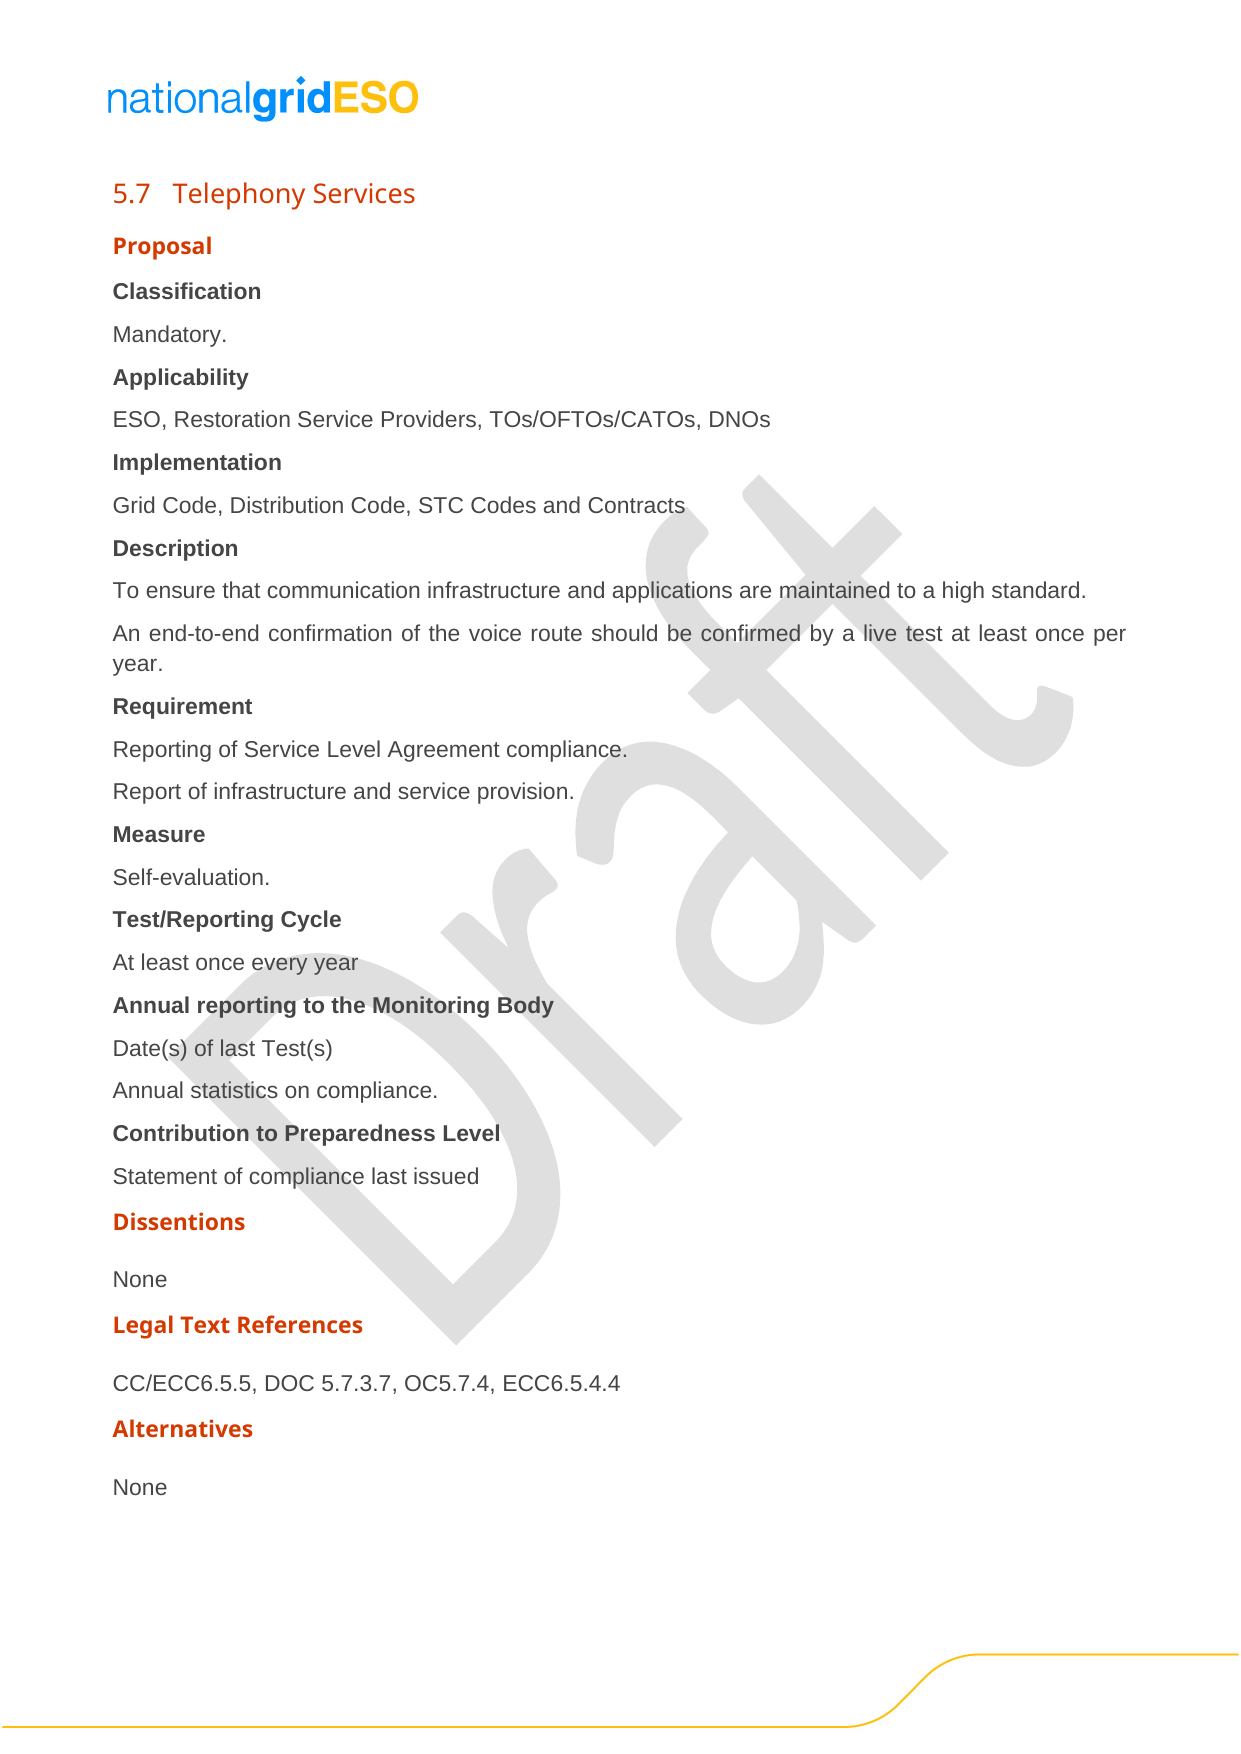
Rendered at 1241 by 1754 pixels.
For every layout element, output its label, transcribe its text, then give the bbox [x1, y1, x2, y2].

text Dissentions [112, 1205, 1128, 1237]
text To ensure that communication infrastructure and applications are maintained to a high standard. [112, 577, 1128, 604]
text Statement of compliance last issued [112, 1163, 1128, 1189]
picture [2, 1, 1239, 1751]
text Report of infrastructure and service provision. [112, 778, 1128, 805]
text None [112, 1474, 1128, 1500]
text Self-evaluation. [112, 864, 1128, 890]
text ESO, Restoration Service Providers, TOs/OFTOs/CATOs, DNOs [112, 406, 1128, 433]
text CC/ECC6.5.5, DOC 5.7.3.7, OC5.7.4, ECC6.5.4.4 [112, 1370, 1128, 1396]
text Proposal [112, 230, 1128, 261]
text Requirement [112, 693, 1128, 719]
text Contribution to Preparedness Level [112, 1120, 1128, 1146]
text At least once every year [112, 949, 1128, 976]
text Annual statistics on compliance. [112, 1077, 1128, 1104]
subtitle Telephony Services [112, 175, 1128, 212]
text Applicability [112, 364, 1128, 390]
text Alternatives [112, 1413, 1128, 1444]
text An end-to-end confirmation of the voice route should be confirmed by a live test at least once per year. [112, 620, 1128, 677]
text Classification [112, 278, 1128, 305]
text Grid Code, Distribution Code, STC Codes and Contracts [112, 492, 1128, 518]
text Description [112, 534, 1128, 561]
text None [112, 1266, 1128, 1293]
text Reporting of Service Level Agreement compliance. [112, 736, 1128, 762]
text Test/Reporting Cycle [112, 906, 1128, 933]
text Implementation [112, 449, 1128, 476]
text Date(s) of last Test(s) [112, 1034, 1128, 1061]
text Annual reporting to the Monitoring Body [112, 992, 1128, 1018]
text Legal Text References [112, 1309, 1128, 1340]
text Measure [112, 821, 1128, 847]
text Mandatory. [112, 321, 1128, 347]
